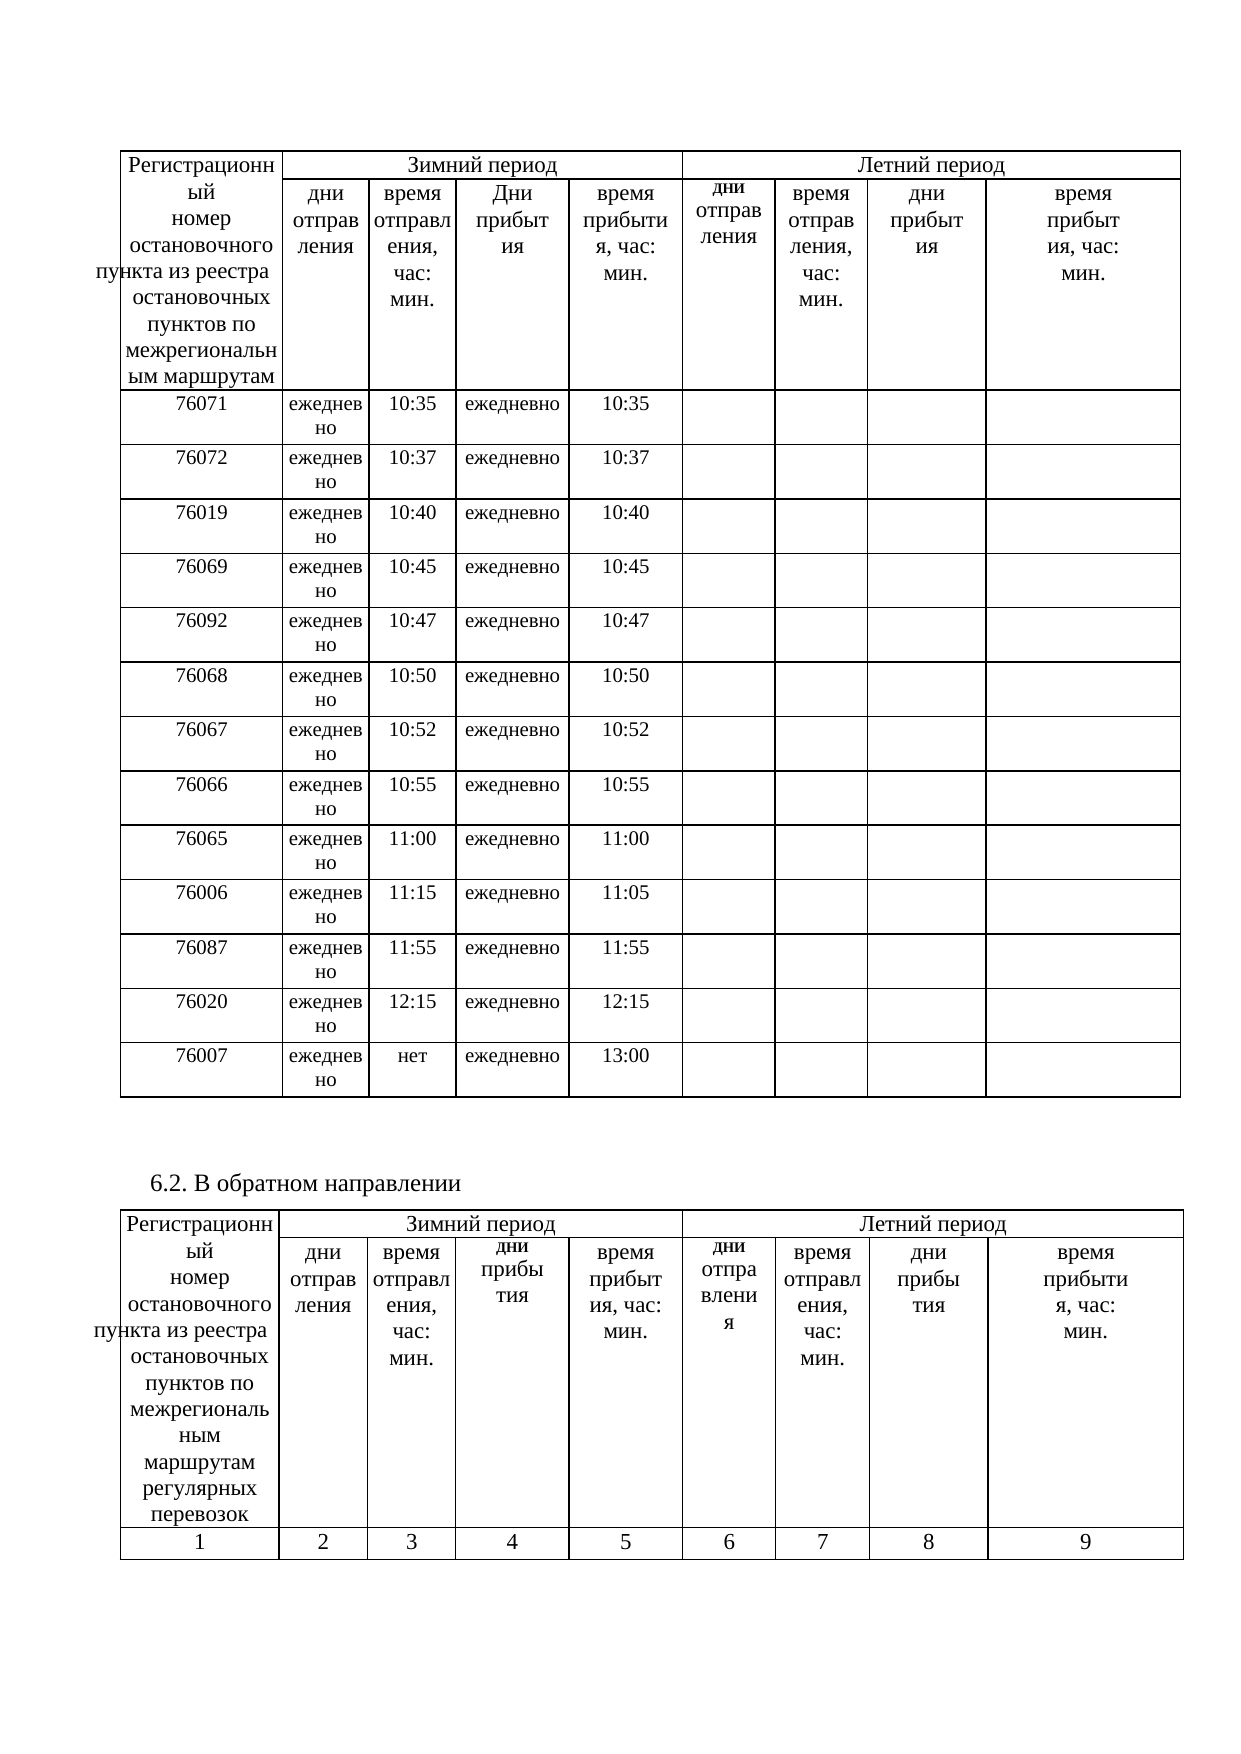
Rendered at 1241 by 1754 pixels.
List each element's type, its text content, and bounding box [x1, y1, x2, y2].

table_cell ежедневно [457, 554, 568, 607]
table_cell [987, 880, 1180, 933]
table_cell 76067 [121, 717, 282, 770]
table_cell 8 [870, 1528, 987, 1559]
table_cell 76071 [121, 391, 282, 444]
table_cell [868, 608, 985, 661]
table_cell 76065 [121, 826, 282, 879]
table_cell 10:55 [570, 772, 682, 824]
table_cell [987, 445, 1180, 498]
table_cell [987, 391, 1180, 444]
table_cell [683, 826, 774, 879]
table_cell 76006 [121, 880, 282, 933]
table_header Летний период [683, 152, 1180, 178]
table_cell ежедневно [457, 608, 568, 661]
table_cell [776, 554, 867, 607]
table_cell 6 [683, 1528, 775, 1559]
table_cell 10:37 [570, 445, 682, 498]
table_cell 76068 [121, 663, 282, 716]
table_cell ежедневно [283, 772, 368, 824]
table_cell ДНИ прибы тия [456, 1238, 568, 1527]
table_cell [683, 391, 774, 444]
table_cell [683, 935, 774, 987]
table_cell [987, 772, 1180, 824]
table_cell [683, 663, 774, 716]
table_cell 11:55 [570, 935, 682, 987]
table_cell 10:50 [570, 663, 682, 716]
table_cell [683, 445, 774, 498]
table_cell ДНИ отпра влени я [683, 1238, 775, 1527]
table_cell [987, 608, 1180, 661]
table_cell [683, 772, 774, 824]
table_cell ежедневно [457, 717, 568, 770]
table_cell 11:00 [370, 826, 455, 879]
table_cell [868, 391, 985, 444]
table_cell [987, 500, 1180, 552]
table_cell 2 [280, 1528, 367, 1559]
table_cell время прибыт ия, час: мин. [987, 180, 1180, 389]
table_cell 10:45 [370, 554, 455, 607]
table_cell 76072 [121, 445, 282, 498]
table_cell ДНИ отправ ления [683, 180, 774, 389]
table_cell [868, 826, 985, 879]
table_cell [868, 554, 985, 607]
table_cell [776, 500, 867, 552]
table_cell [683, 1043, 774, 1096]
table_cell 10:47 [570, 608, 682, 661]
table_header Зимний период [280, 1211, 682, 1237]
table_cell 4 [456, 1528, 568, 1559]
table_cell [683, 880, 774, 933]
table_cell [868, 717, 985, 770]
table_cell [776, 989, 867, 1042]
table_cell время прибыт ия, час: мин. [570, 1238, 682, 1527]
table_cell 10:35 [370, 391, 455, 444]
table_cell [776, 445, 867, 498]
table_cell ежедневно [283, 935, 368, 987]
table_cell [683, 989, 774, 1042]
table_cell [776, 880, 867, 933]
table_cell 10:37 [370, 445, 455, 498]
table_cell 12:15 [570, 989, 682, 1042]
table_cell ежедневно [457, 772, 568, 824]
table_cell [987, 989, 1180, 1042]
table_cell 13:00 [570, 1043, 682, 1096]
table_cell 76020 [121, 989, 282, 1042]
table_cell ежедневно [283, 880, 368, 933]
table_cell дни прибы тия [870, 1238, 987, 1527]
table_cell 7 [776, 1528, 869, 1559]
table_cell ежедневно [283, 391, 368, 444]
table_cell ежедневно [457, 1043, 568, 1096]
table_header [121, 1211, 278, 1527]
table_cell [683, 500, 774, 552]
table_cell ежедневно [283, 663, 368, 716]
table_cell [776, 391, 867, 444]
table_cell дни отправ ления [283, 180, 368, 389]
table_cell 76007 [121, 1043, 282, 1096]
table_cell 10:35 [570, 391, 682, 444]
table_cell [868, 500, 985, 552]
table_header Регистрационный номер остановочного пункта из реестра остановочных пунктов по межрегиональным маршрутам регулярных перевозок [121, 152, 282, 389]
table_cell ежедневно [457, 880, 568, 933]
table_cell [776, 663, 867, 716]
table_cell ежедневно [283, 445, 368, 498]
table_cell ежедневно [457, 826, 568, 879]
table_cell время отправл ения, час: мин. [776, 1238, 869, 1527]
table_cell ежедневно [457, 391, 568, 444]
table_cell 10:50 [370, 663, 455, 716]
table_cell 76092 [121, 608, 282, 661]
table_cell дни прибыт ия [868, 180, 985, 389]
table_cell [987, 1043, 1180, 1096]
table_cell [868, 445, 985, 498]
table_cell время отправл ения, час: мин. [368, 1238, 455, 1527]
table_cell [868, 1043, 985, 1096]
table_cell [987, 826, 1180, 879]
table_header Летний период [683, 1211, 1183, 1237]
table_cell [683, 717, 774, 770]
table_cell ежедневно [283, 554, 368, 607]
table_cell 10:47 [370, 608, 455, 661]
table_cell [987, 554, 1180, 607]
table_cell дни отправ ления [280, 1238, 367, 1527]
table_cell ежедневно [283, 717, 368, 770]
table_cell 10:55 [370, 772, 455, 824]
table_cell ежедневно [283, 989, 368, 1042]
table_cell ежедневно [457, 663, 568, 716]
table_cell 11:05 [570, 880, 682, 933]
table_cell 76066 [121, 772, 282, 824]
table_cell ежедневно [457, 935, 568, 987]
table_cell ежедневно [283, 500, 368, 552]
table_cell время отправл ения, час: мин. [370, 180, 455, 389]
table_cell 5 [570, 1528, 682, 1559]
table_cell ежедневно [283, 1043, 368, 1096]
table_cell [683, 554, 774, 607]
table_cell [776, 826, 867, 879]
table_cell 76069 [121, 554, 282, 607]
table_cell [868, 663, 985, 716]
table_cell [776, 717, 867, 770]
table_cell 10:52 [370, 717, 455, 770]
table_cell [868, 935, 985, 987]
table_header Зимний период [283, 152, 682, 178]
table_cell 10:45 [570, 554, 682, 607]
table_cell [987, 717, 1180, 770]
table_cell [987, 663, 1180, 716]
table_cell ежедневно [457, 445, 568, 498]
table_cell 10:52 [570, 717, 682, 770]
table_cell ежедневно [283, 826, 368, 879]
text 6.2. В обратном направлении [150, 1168, 1090, 1196]
table_cell 10:40 [370, 500, 455, 552]
table_cell 11:15 [370, 880, 455, 933]
table_cell [776, 608, 867, 661]
table_cell [987, 935, 1180, 987]
table_cell [776, 772, 867, 824]
table_cell 11:00 [570, 826, 682, 879]
table_cell время прибыти я, час: мин. [989, 1238, 1183, 1527]
table_cell 9 [989, 1528, 1183, 1559]
table_cell 10:40 [570, 500, 682, 552]
table_cell 11:55 [370, 935, 455, 987]
table_cell [776, 1043, 867, 1096]
table_cell [868, 772, 985, 824]
table_cell [868, 989, 985, 1042]
table_cell время отправ ления, час: мин. [776, 180, 867, 389]
table_cell [868, 880, 985, 933]
table_cell 3 [368, 1528, 455, 1559]
table_cell Дни прибыт ия [457, 180, 568, 389]
table_cell [683, 608, 774, 661]
table_cell 1 [121, 1528, 278, 1559]
table_cell 76019 [121, 500, 282, 552]
table_cell 76087 [121, 935, 282, 987]
table_cell ежедневно [283, 608, 368, 661]
table_cell [776, 935, 867, 987]
table_cell время прибыти я, час: мин. [570, 180, 682, 389]
table_cell нет [370, 1043, 455, 1096]
table_cell ежедневно [457, 989, 568, 1042]
table_cell 12:15 [370, 989, 455, 1042]
table_cell ежедневно [457, 500, 568, 552]
